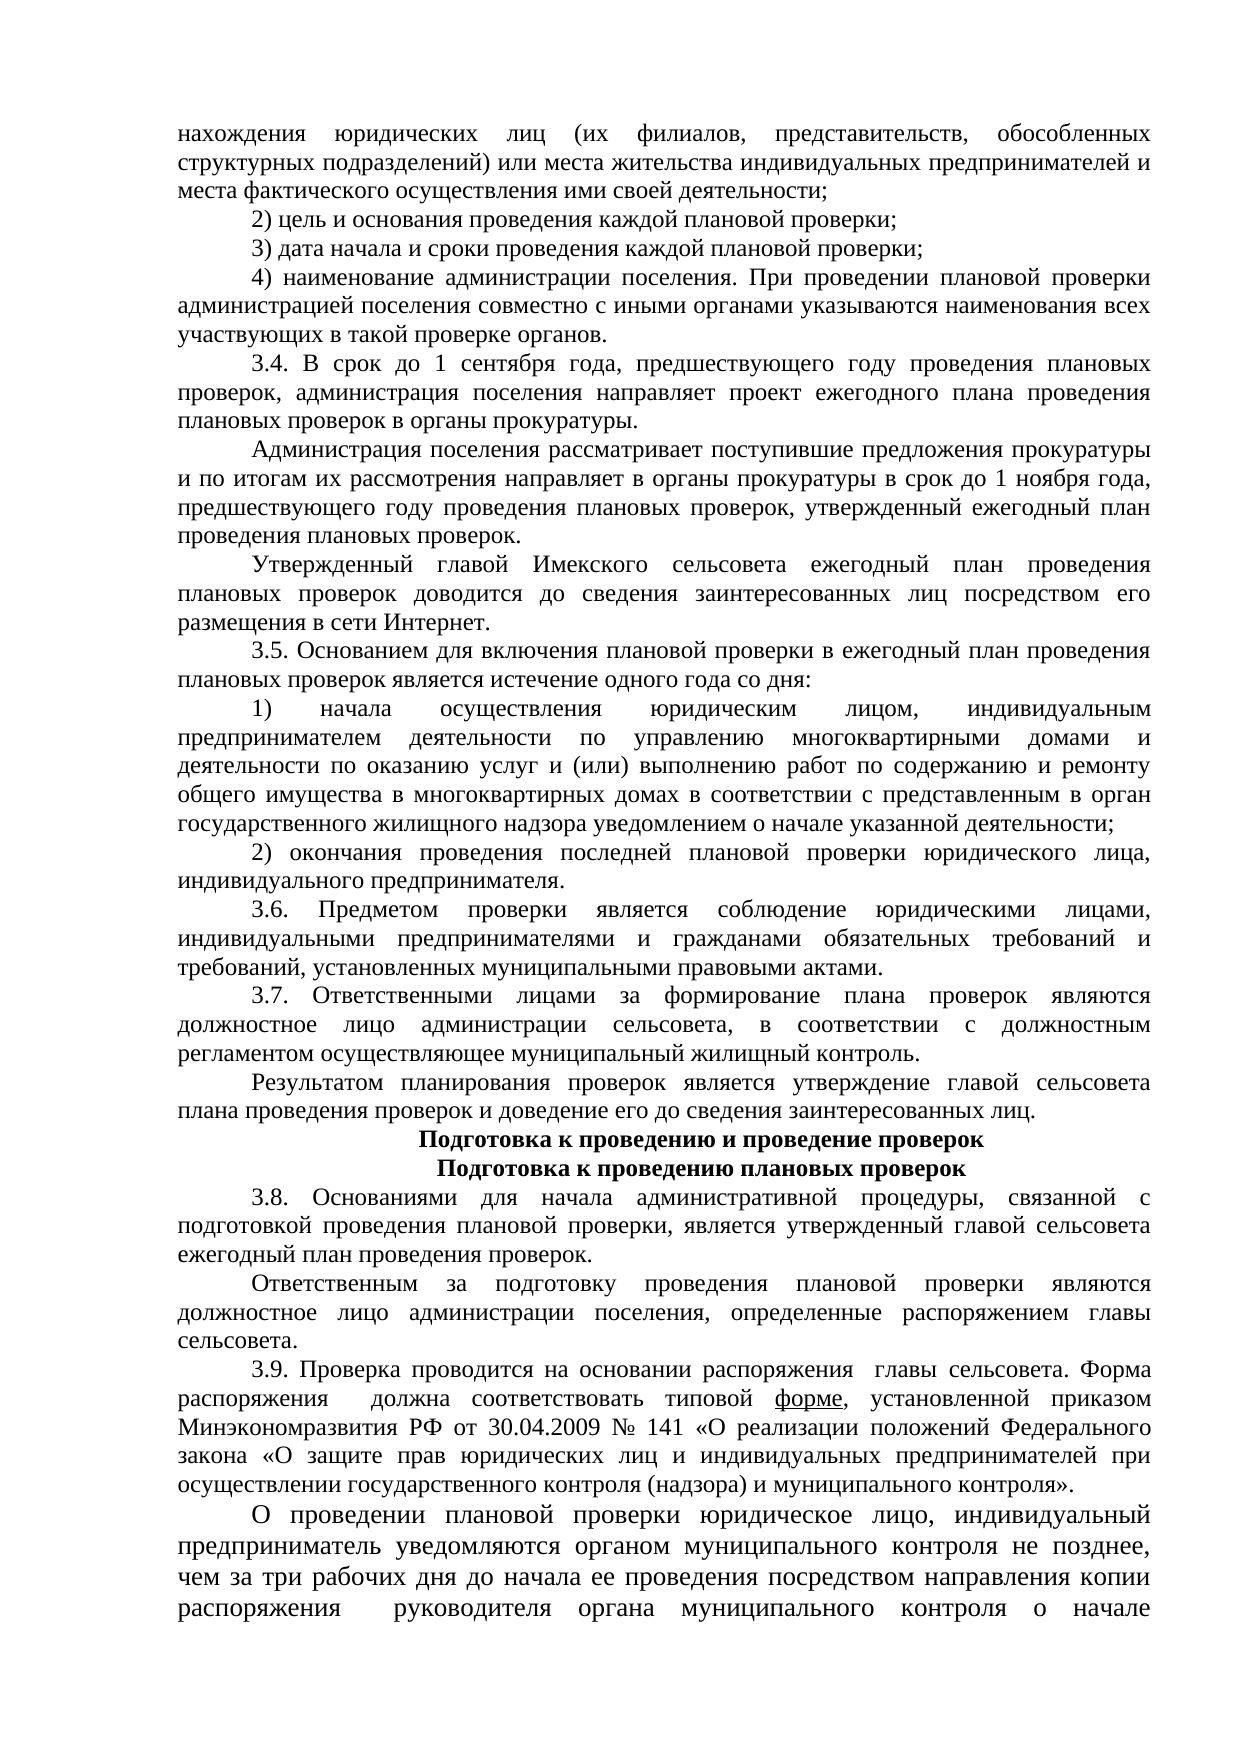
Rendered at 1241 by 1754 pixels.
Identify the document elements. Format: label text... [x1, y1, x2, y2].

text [177, 1498, 1152, 1623]
text Подготовка к проведению и проведение проверок [177, 1124, 1152, 1153]
text 3.9. Проверка проводится на основании распоряжения главы сельсовета. Форма распоряжения должна соответствовать типовой форме, установленной приказом Минэкономразвития РФ от 30.04.2009 № 141 «О реализации положений Федерального закона «О защите прав юридических лиц и индивидуальных предпринимателей при осуществлении государственного контроля (надзора) и муниципального контроля». [177, 1354, 1152, 1498]
text 3.5. Основанием для включения плановой проверки в ежегодный план проведения плановых проверок является истечение одного года со дня: [177, 636, 1152, 693]
text 3) дата начала и сроки проведения каждой плановой проверки; [177, 233, 1152, 262]
text 2) цель и основания проведения каждой плановой проверки; [177, 204, 1152, 233]
text 2) окончания проведения последней плановой проверки юридического лица, индивидуального предпринимателя. [177, 837, 1152, 894]
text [177, 118, 1152, 204]
text Администрация поселения рассматривает поступившие предложения прокуратуры и по итогам их рассмотрения направляет в органы прокуратуры в срок до 1 ноября года, предшествующего году проведения плановых проверок, утвержденный ежегодный план проведения плановых проверок. [177, 434, 1152, 549]
text Подготовка к проведению плановых проверок [177, 1153, 1152, 1182]
text 3.7. Ответственными лицами за формирование плана проверок являются должностное лицо администрации сельсовета, в соответствии с должностным регламентом осуществляющее муниципальный жилищный контроль. [177, 981, 1152, 1067]
text 4) наименование администрации поселения. При проведении плановой проверки администрацией поселения совместно с иными органами указываются наименования всех участвующих в такой проверке органов. [177, 262, 1152, 348]
text Ответственным за подготовку проведения плановой проверки являются должностное лицо администрации поселения, определенные распоряжением главы сельсовета. [177, 1268, 1152, 1354]
text 3.6. Предметом проверки является соблюдение юридическими лицами, индивидуальными предпринимателями и гражданами обязательных требований и требований, установленных муниципальными правовыми актами. [177, 894, 1152, 981]
text 3.8. Основаниями для начала административной процедуры, связанной с подготовкой проведения плановой проверки, является утвержденный главой сельсовета ежегодный план проведения проверок. [177, 1182, 1152, 1268]
text Результатом планирования проверок является утверждение главой сельсовета плана проведения проверок и доведение его до сведения заинтересованных лиц. [177, 1067, 1152, 1124]
text 3.4. В срок до 1 сентября года, предшествующего году проведения плановых проверок, администрация поселения направляет проект ежегодного плана проведения плановых проверок в органы прокуратуры. [177, 348, 1152, 434]
text Утвержденный главой Имекского сельсовета ежегодный план проведения плановых проверок доводится до сведения заинтересованных лиц посредством его размещения в сети Интернет. [177, 549, 1152, 636]
text 1) начала осуществления юридическим лицом, индивидуальным предпринимателем деятельности по управлению многоквартирными домами и деятельности по оказанию услуг и (или) выполнению работ по содержанию и ремонту общего имущества в многоквартирных домах в соответствии с представленным в орган государственного жилищного надзора уведомлением о начале указанной деятельности; [177, 693, 1152, 837]
